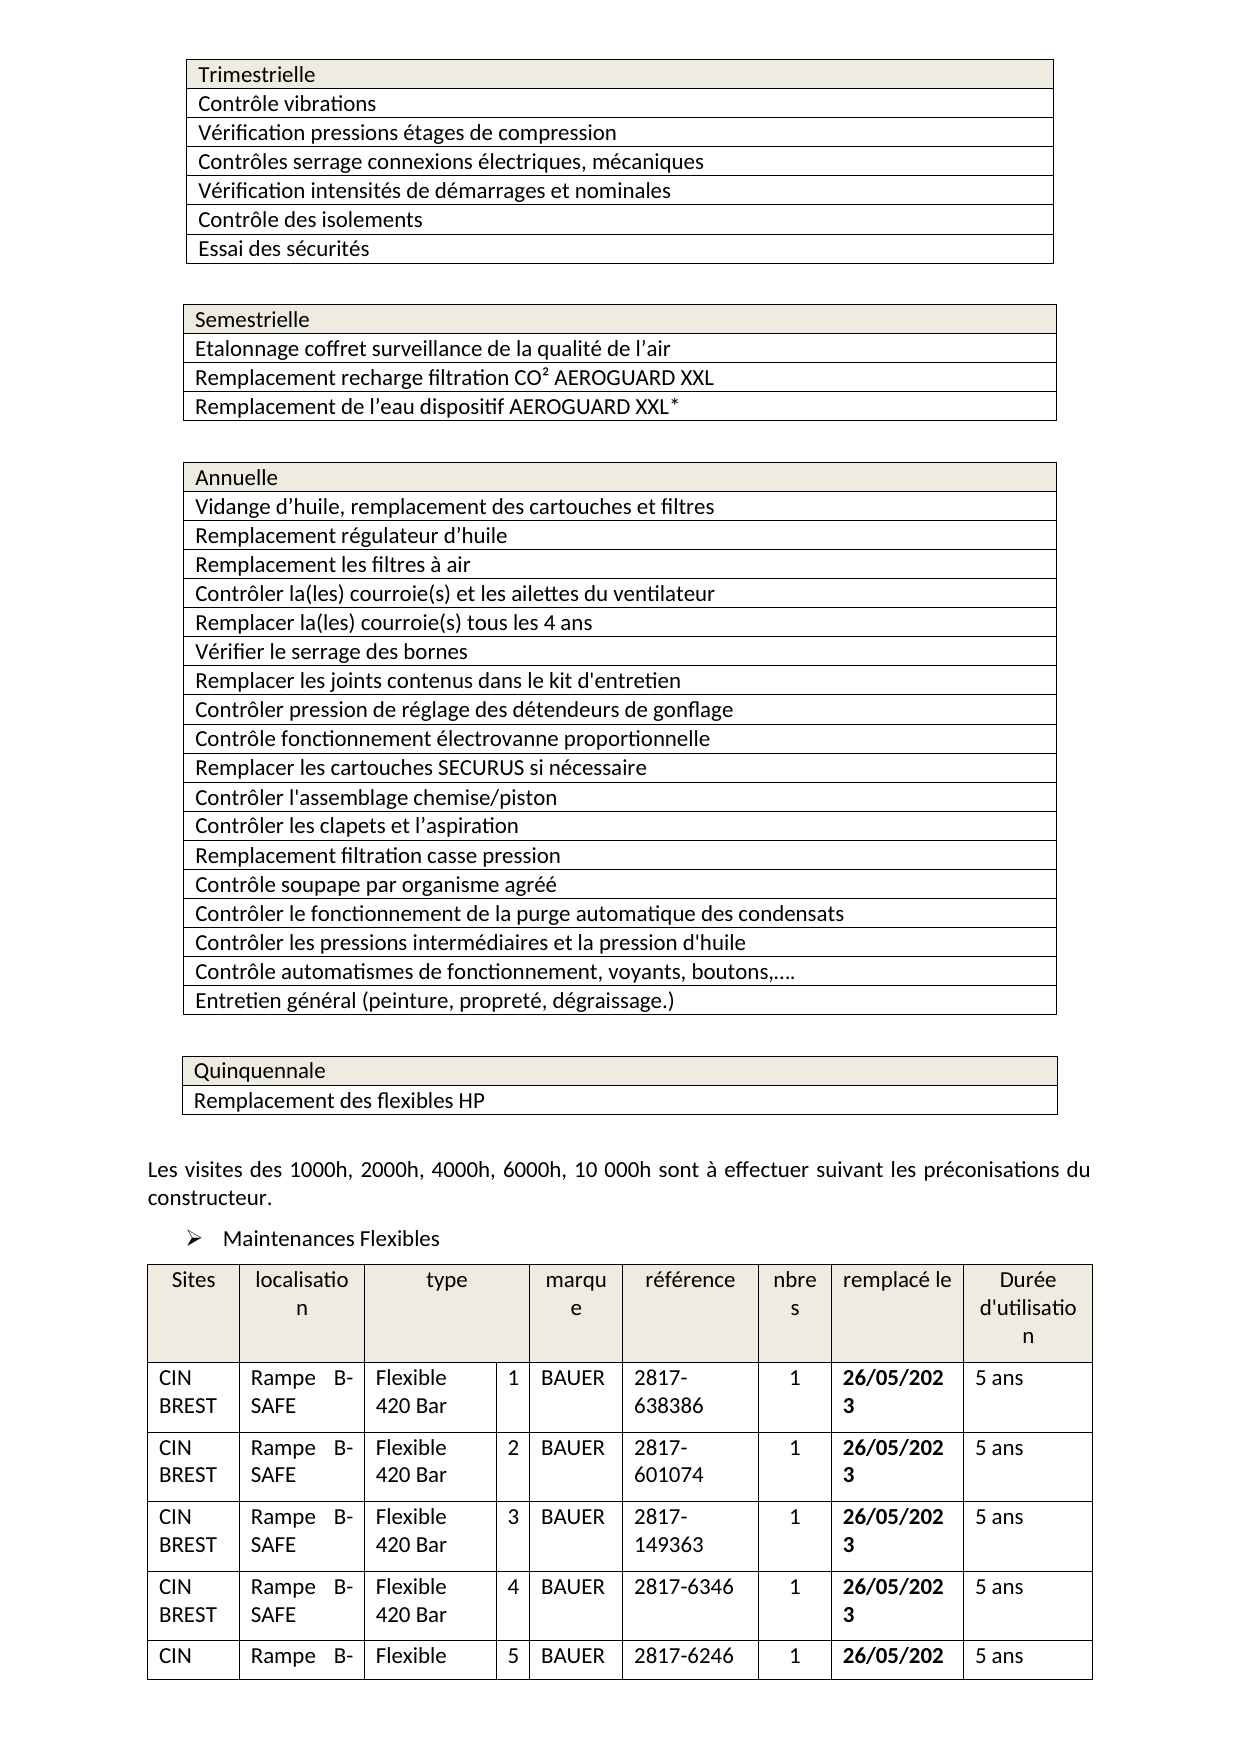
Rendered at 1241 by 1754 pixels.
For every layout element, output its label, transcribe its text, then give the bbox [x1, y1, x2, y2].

table_cell Remplacement régulateur d’huile [184, 521, 1056, 549]
table_cell BAUER [530, 1572, 622, 1640]
table_cell Essai des sécurités [187, 235, 1053, 262]
table_cell Rampe B-SAFE [240, 1572, 364, 1640]
table_header nbres [759, 1265, 831, 1362]
table_cell Remplacement les filtres à air [184, 550, 1056, 578]
table_header remplacé le [832, 1265, 963, 1362]
table_cell 1 [497, 1363, 529, 1432]
table_cell Contrôle vibrations [187, 89, 1053, 117]
table_header type [365, 1265, 529, 1362]
table_cell CIN BREST [148, 1572, 239, 1640]
table_cell Remplacement des flexibles HP [183, 1086, 1057, 1114]
table_cell Rampe B-SAFE [240, 1363, 364, 1432]
table_header localisation [240, 1265, 364, 1362]
table_cell BAUER [530, 1641, 622, 1679]
table_header référence [623, 1265, 758, 1362]
table_cell Contrôler les pressions intermédiaires et la pression d'huile [184, 928, 1056, 956]
table_cell 1 [759, 1363, 831, 1432]
table_cell Contrôler la(les) courroie(s) et les ailettes du ventilateur [184, 579, 1056, 607]
table_cell 4 [497, 1572, 529, 1640]
table_cell Vérification pressions étages de compression [187, 118, 1053, 146]
table_cell 2817-601074 [623, 1433, 758, 1501]
table_cell Etalonnage coffret surveillance de la qualité de l’air [184, 334, 1056, 362]
table_cell Remplacement filtration casse pression [184, 841, 1056, 869]
table_cell Remplacement recharge filtration CO² AEROGUARD XXL [184, 363, 1056, 391]
table_cell Remplacer la(les) courroie(s) tous les 4 ans [184, 608, 1056, 636]
table_cell CIN BREST [148, 1363, 239, 1432]
table_cell BAUER [530, 1433, 622, 1501]
table_header Durée d'utilisation [964, 1265, 1092, 1362]
table_cell CIN BREST [148, 1502, 239, 1571]
table_cell Contrôle fonctionnement électrovanne proportionnelle [184, 725, 1056, 752]
table_cell Flexible 420 Bar [365, 1433, 496, 1501]
table_cell 26/05/2023 [832, 1572, 963, 1640]
list Maintenances Flexibles [185, 1224, 1093, 1252]
table_cell 5 ans [964, 1363, 1092, 1432]
table_cell 2817-6346 [623, 1572, 758, 1640]
table_cell 3 [497, 1502, 529, 1571]
table_cell 2817-638386 [623, 1363, 758, 1432]
table_cell 26/05/2023 [832, 1641, 963, 1679]
table_cell Flexible 420 Bar [365, 1363, 496, 1432]
table_cell Contrôle soupape par organisme agréé [184, 870, 1056, 898]
table_cell CIN BREST [148, 1433, 239, 1501]
table_cell 26/05/2023 [832, 1502, 963, 1571]
table_cell Rampe B-SAFE [240, 1502, 364, 1571]
table_header marque [530, 1265, 622, 1362]
text Les visites des 1000h, 2000h, 4000h, 6000h, 10 000h sont à effectuer suivant les préconisations du constructeur. [148, 1155, 1093, 1211]
table_cell Vidange d’huile, remplacement des cartouches et filtres [184, 492, 1056, 520]
table_header Sites [148, 1265, 239, 1362]
table_header Trimestrielle [187, 60, 1053, 88]
table_cell Vérification intensités de démarrages et nominales [187, 176, 1053, 204]
table_header Quinquennale [183, 1057, 1057, 1085]
table_cell Contrôler l'assemblage chemise/piston [184, 783, 1056, 811]
table_cell Contrôle des isolements [187, 205, 1053, 233]
table_cell Vérifier le serrage des bornes [184, 637, 1056, 665]
table_cell 26/05/2023 [832, 1363, 963, 1432]
table_cell Flexible 420 Bar [365, 1641, 496, 1679]
table_header Semestrielle [184, 305, 1056, 333]
table_cell Rampe B-SAFE [240, 1641, 364, 1679]
table_cell 2 [497, 1433, 529, 1501]
table_cell 5 ans [964, 1641, 1092, 1679]
table_cell Remplacer les cartouches SECURUS si nécessaire [184, 754, 1056, 782]
table_cell 2817-6246 [623, 1641, 758, 1679]
table_cell Contrôler le fonctionnement de la purge automatique des condensats [184, 899, 1056, 927]
table_cell 5 ans [964, 1502, 1092, 1571]
table_cell 1 [759, 1502, 831, 1571]
table_cell CIN BREST [148, 1641, 239, 1679]
table_cell Contrôle automatismes de fonctionnement, voyants, boutons,…. [184, 957, 1056, 985]
table_cell Entretien général (peinture, propreté, dégraissage.) [184, 986, 1056, 1014]
table_cell BAUER [530, 1363, 622, 1432]
table_cell Remplacement de l’eau dispositif AEROGUARD XXL* [184, 392, 1056, 420]
table_cell Flexible 420 Bar [365, 1572, 496, 1640]
table_cell Contrôles serrage connexions électriques, mécaniques [187, 147, 1053, 175]
table_cell Contrôler pression de réglage des détendeurs de gonflage [184, 695, 1056, 723]
table_cell 2817-149363 [623, 1502, 758, 1571]
table_cell Contrôler les clapets et l’aspiration [184, 812, 1056, 840]
table_cell 1 [759, 1572, 831, 1640]
table_cell Remplacer les joints contenus dans le kit d'entretien [184, 666, 1056, 694]
table_cell Flexible 420 Bar [365, 1502, 496, 1571]
table_cell 1 [759, 1433, 831, 1501]
table_cell 26/05/2023 [832, 1433, 963, 1501]
table_cell 1 [759, 1641, 831, 1679]
table_header Annuelle [184, 463, 1056, 491]
table_cell Rampe B-SAFE [240, 1433, 364, 1501]
table_cell BAUER [530, 1502, 622, 1571]
table_cell 5 [497, 1641, 529, 1679]
table_cell 5 ans [964, 1433, 1092, 1501]
table_cell 5 ans [964, 1572, 1092, 1640]
